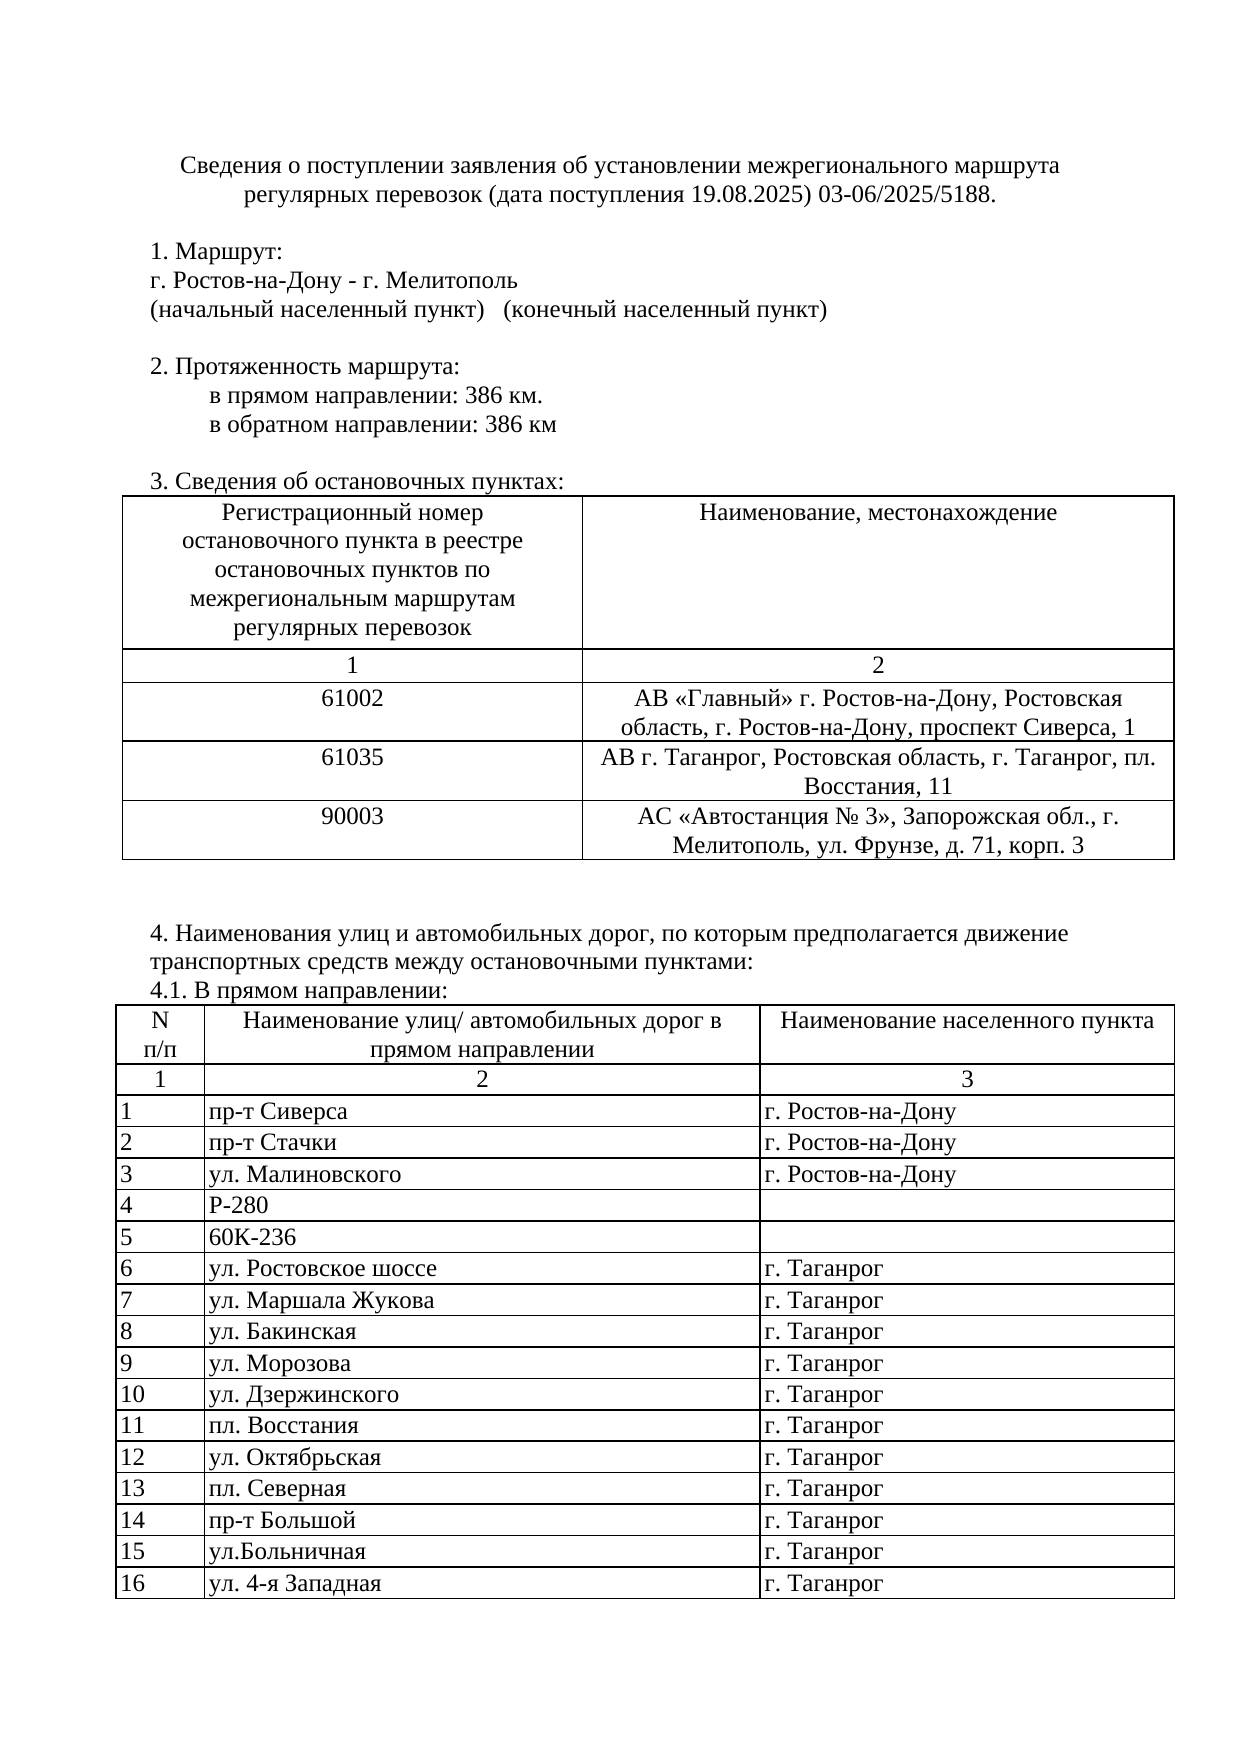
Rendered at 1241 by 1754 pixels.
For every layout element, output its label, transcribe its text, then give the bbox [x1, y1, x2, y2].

table_cell 15 [117, 1536, 204, 1566]
table_cell г. Ростов-на-Дону [761, 1127, 1174, 1157]
table_cell 2 [583, 650, 1173, 681]
table_cell 61035 [123, 742, 582, 799]
table_cell 5 [117, 1222, 204, 1252]
table_cell пр-т Большой [205, 1505, 759, 1535]
table_cell ул. Маршала Жукова [205, 1285, 759, 1314]
table_cell ул. Ростовское шоссе [205, 1253, 759, 1283]
table_cell г. Таганрог [761, 1253, 1174, 1283]
table_cell АС «Автостанция № 3», Запорожская обл., г. Мелитополь, ул. Фрунзе, д. 71, корп. 3 [583, 801, 1173, 858]
table_header Наименование населенного пункта [761, 1006, 1174, 1063]
table_cell [761, 1222, 1174, 1252]
text 1. Маршрут: [150, 236, 1090, 265]
table_cell 4 [117, 1190, 204, 1220]
text Сведения о поступлении заявления об установлении межрегионального маршрута регулярных перевозок (дата поступления 19.08.2025) 03-06/2025/5188. [150, 150, 1090, 207]
table_header N п/п [117, 1006, 204, 1063]
table_cell ул. Октябрьская [205, 1442, 759, 1472]
table_cell 90003 [123, 801, 582, 858]
table_cell пр-т Стачки [205, 1127, 759, 1157]
text в обратном направлении: 386 км [150, 409, 1090, 437]
table_cell г. Таганрог [761, 1505, 1174, 1535]
table_cell ул. Дзержинского [205, 1379, 759, 1409]
table_cell г. Таганрог [761, 1348, 1174, 1377]
table_cell 12 [117, 1442, 204, 1472]
text в прямом направлении: 386 км. [150, 380, 1090, 409]
table_cell АВ «Главный» г. Ростов-на-Дону, Ростовская область, г. Ростов-на-Дону, проспект Сиверса, 1 [583, 683, 1173, 740]
table_cell 2 [205, 1065, 759, 1094]
table_cell 10 [117, 1379, 204, 1409]
table_cell 13 [117, 1473, 204, 1503]
table_cell пл. Восстания [205, 1411, 759, 1440]
table_cell г. Таганрог [761, 1442, 1174, 1472]
table_cell [761, 1190, 1174, 1220]
table_cell 14 [117, 1505, 204, 1535]
table_cell 3 [117, 1159, 204, 1189]
table_cell 7 [117, 1285, 204, 1314]
text 4. Наименования улиц и автомобильных дорог, по которым предполагается движение транспортных средств между остановочными пунктами: [150, 918, 1090, 975]
table_cell 11 [117, 1411, 204, 1440]
table_cell ул.Больничная [205, 1536, 759, 1566]
table_cell 1 [117, 1065, 204, 1094]
table_cell ул. Бакинская [205, 1316, 759, 1346]
table_cell АВ г. Таганрог, Ростовская область, г. Таганрог, пл. Восстания, 11 [583, 742, 1173, 799]
table_cell пл. Северная [205, 1473, 759, 1503]
table_header Наименование улиц/ автомобильных дорог в прямом направлении [205, 1006, 759, 1063]
table_cell 9 [117, 1348, 204, 1377]
text 4.1. В прямом направлении: [150, 975, 1090, 1004]
table_cell ул. Морозова [205, 1348, 759, 1377]
table_cell г. Таганрог [761, 1285, 1174, 1314]
table_cell 2 [117, 1127, 204, 1157]
table_cell 60К-236 [205, 1222, 759, 1252]
text г. Ростов-на-Дону - г. Мелитополь [150, 265, 1090, 294]
table_header Наименование, местонахождение [583, 497, 1173, 648]
table_cell г. Таганрог [761, 1536, 1174, 1566]
text 3. Сведения об остановочных пунктах: [150, 466, 1090, 495]
table_cell 1 [117, 1096, 204, 1126]
table_cell 16 [117, 1568, 204, 1598]
table_cell г. Таганрог [761, 1316, 1174, 1346]
table_cell г. Таганрог [761, 1473, 1174, 1503]
table_cell г. Таганрог [761, 1379, 1174, 1409]
table_cell г. Таганрог [761, 1411, 1174, 1440]
table_cell 8 [117, 1316, 204, 1346]
table_cell 6 [117, 1253, 204, 1283]
table_header Регистрационный номер остановочного пункта в реестре остановочных пунктов по межрегиональным маршрутам регулярных перевозок [123, 497, 582, 648]
table_cell г. Ростов-на-Дону [761, 1159, 1174, 1189]
text (начальный населенный пункт) (конечный населенный пункт) [150, 294, 1090, 322]
table_cell 1 [123, 650, 582, 681]
table_cell 61002 [123, 683, 582, 740]
table_cell г. Ростов-на-Дону [761, 1096, 1174, 1126]
table_cell 3 [761, 1065, 1174, 1094]
table_cell Р-280 [205, 1190, 759, 1220]
table_cell ул. Малиновского [205, 1159, 759, 1189]
table_cell г. Таганрог [761, 1568, 1174, 1598]
table_cell пр-т Сиверса [205, 1096, 759, 1126]
text 2. Протяженность маршрута: [150, 351, 1090, 380]
table_cell ул. 4-я Западная [205, 1568, 759, 1598]
